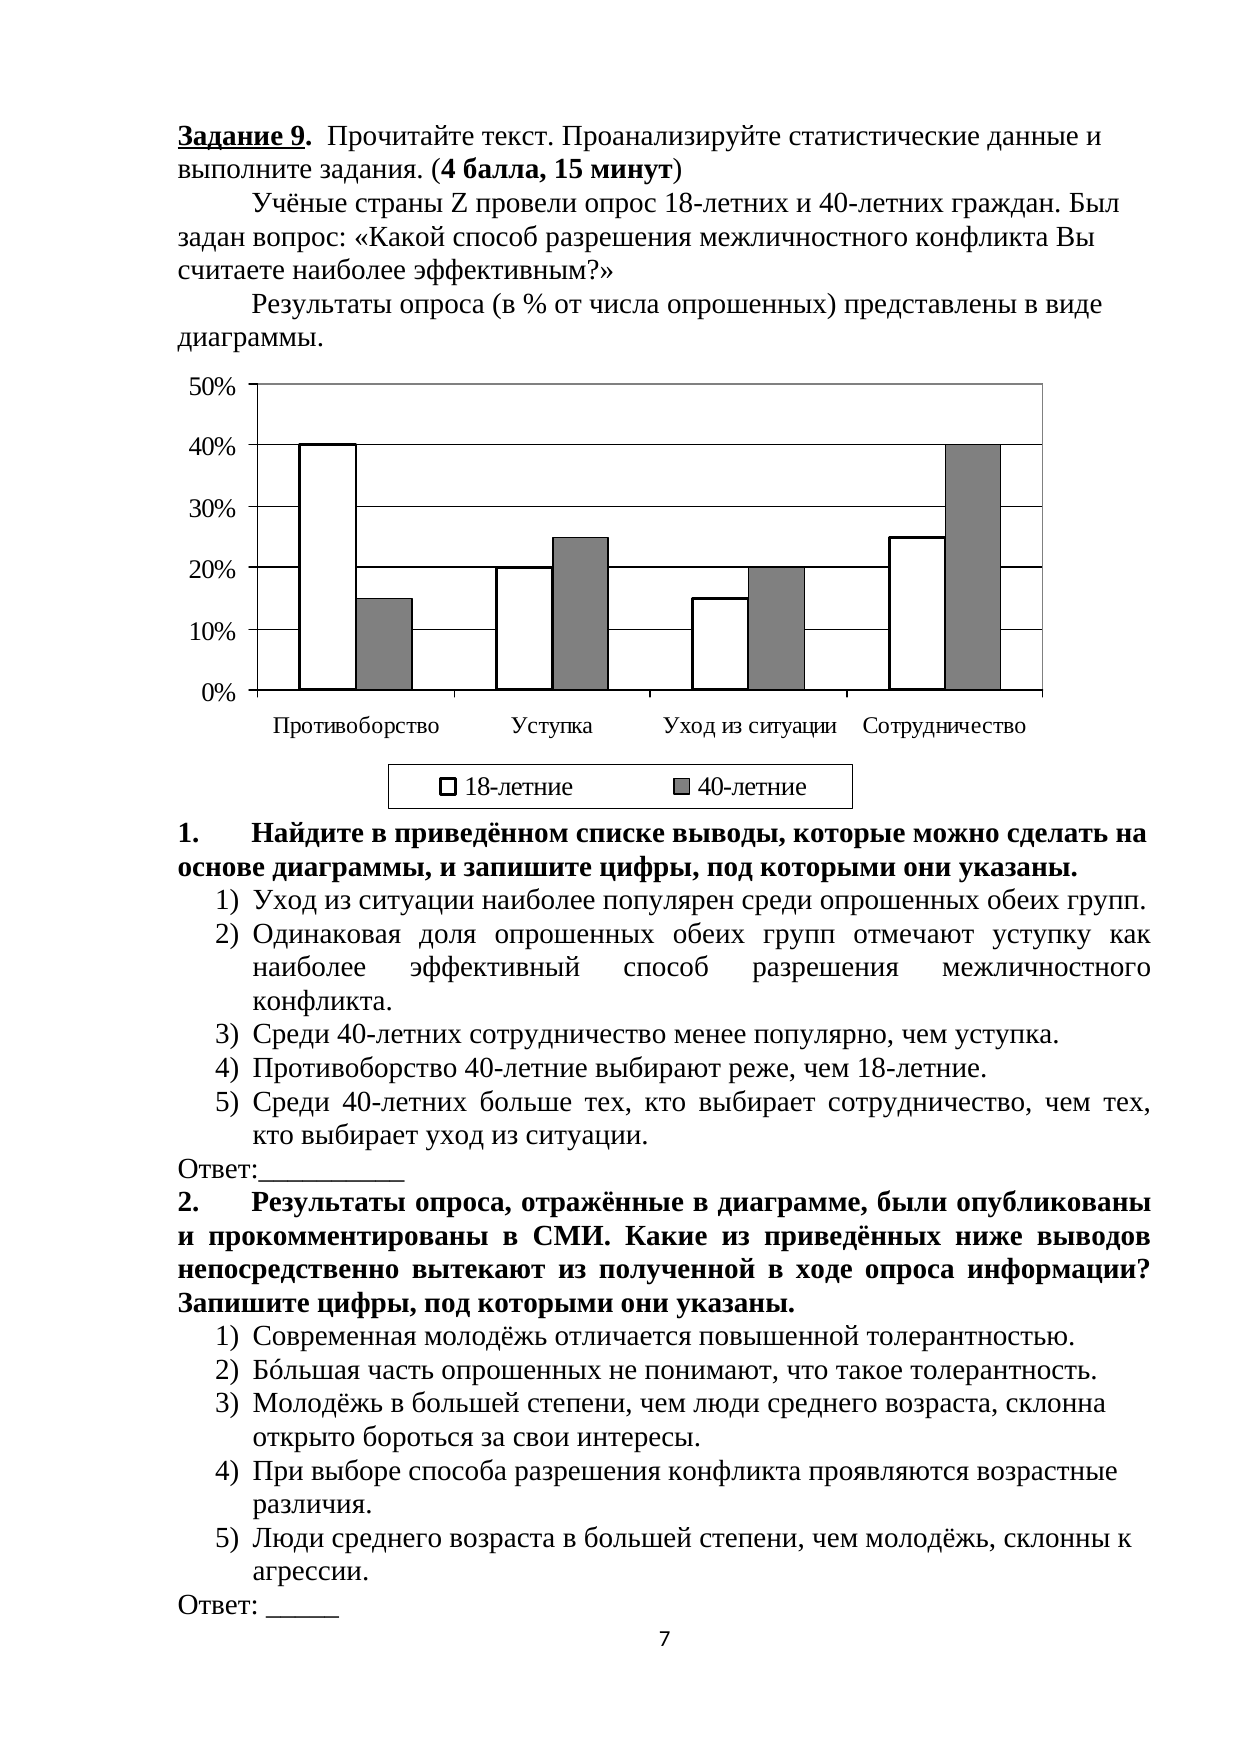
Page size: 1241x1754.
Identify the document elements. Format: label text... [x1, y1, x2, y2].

list Найдите в приведённом списке выводы, которые можно сделать на основе диаграммы, и запишите цифры, под которыми они указаны. [177, 815, 1152, 882]
list Люди среднего возраста в большей степени, чем молодёжь, склонны к агрессии. [215, 1520, 1152, 1587]
list При выборе способа разрешения конфликта проявляются возрастные различия. [215, 1453, 1152, 1520]
list Бóльшая часть опрошенных не понимают, что такое толерантность. [215, 1352, 1152, 1386]
text Ответ: _____ [177, 1587, 1152, 1620]
list Противоборство 40-летние выбирают реже, чем 18-летние. [215, 1050, 1152, 1084]
text Учёные страны Z провели опрос 18-летних и 40-летних граждан. Был задан вопрос: «Какой способ разрешения межличностного конфликта Вы считаете наиболее эффективным?» [177, 185, 1152, 286]
text Результаты опроса (в % от числа опрошенных) представлены в виде диаграммы. [177, 286, 1152, 353]
text Задание 9. Прочитайте текст. Проанализируйте статистические данные и выполните задания. (4 балла, 15 минут) [177, 118, 1152, 185]
list Уход из ситуации наиболее популярен среди опрошенных обеих групп. [215, 882, 1152, 916]
list Результаты опроса, отражённые в диаграмме, были опубликованы и прокомментированы в СМИ. Какие из приведённых ниже выводов непосредственно вытекают из полученной в ходе опроса информации? Запишите цифры, под которыми они указаны. [177, 1184, 1152, 1318]
list Одинаковая доля опрошенных обеих групп отмечают уступку как наиболее эффективный способ разрешения межличностного конфликта. [215, 916, 1152, 1017]
list Молодёжь в большей степени, чем люди среднего возраста, склонна открыто бороться за свои интересы. [215, 1386, 1152, 1453]
list Среди 40-летних сотрудничество менее популярно, чем уступка. [215, 1017, 1152, 1050]
text Ответ:__________ [177, 1151, 1152, 1184]
list Среди 40-летних больше тех, кто выбирает сотрудничество, чем тех, кто выбирает уход из ситуации. [215, 1084, 1152, 1151]
list Современная молодёжь отличается повышенной толерантностью. [215, 1318, 1152, 1352]
